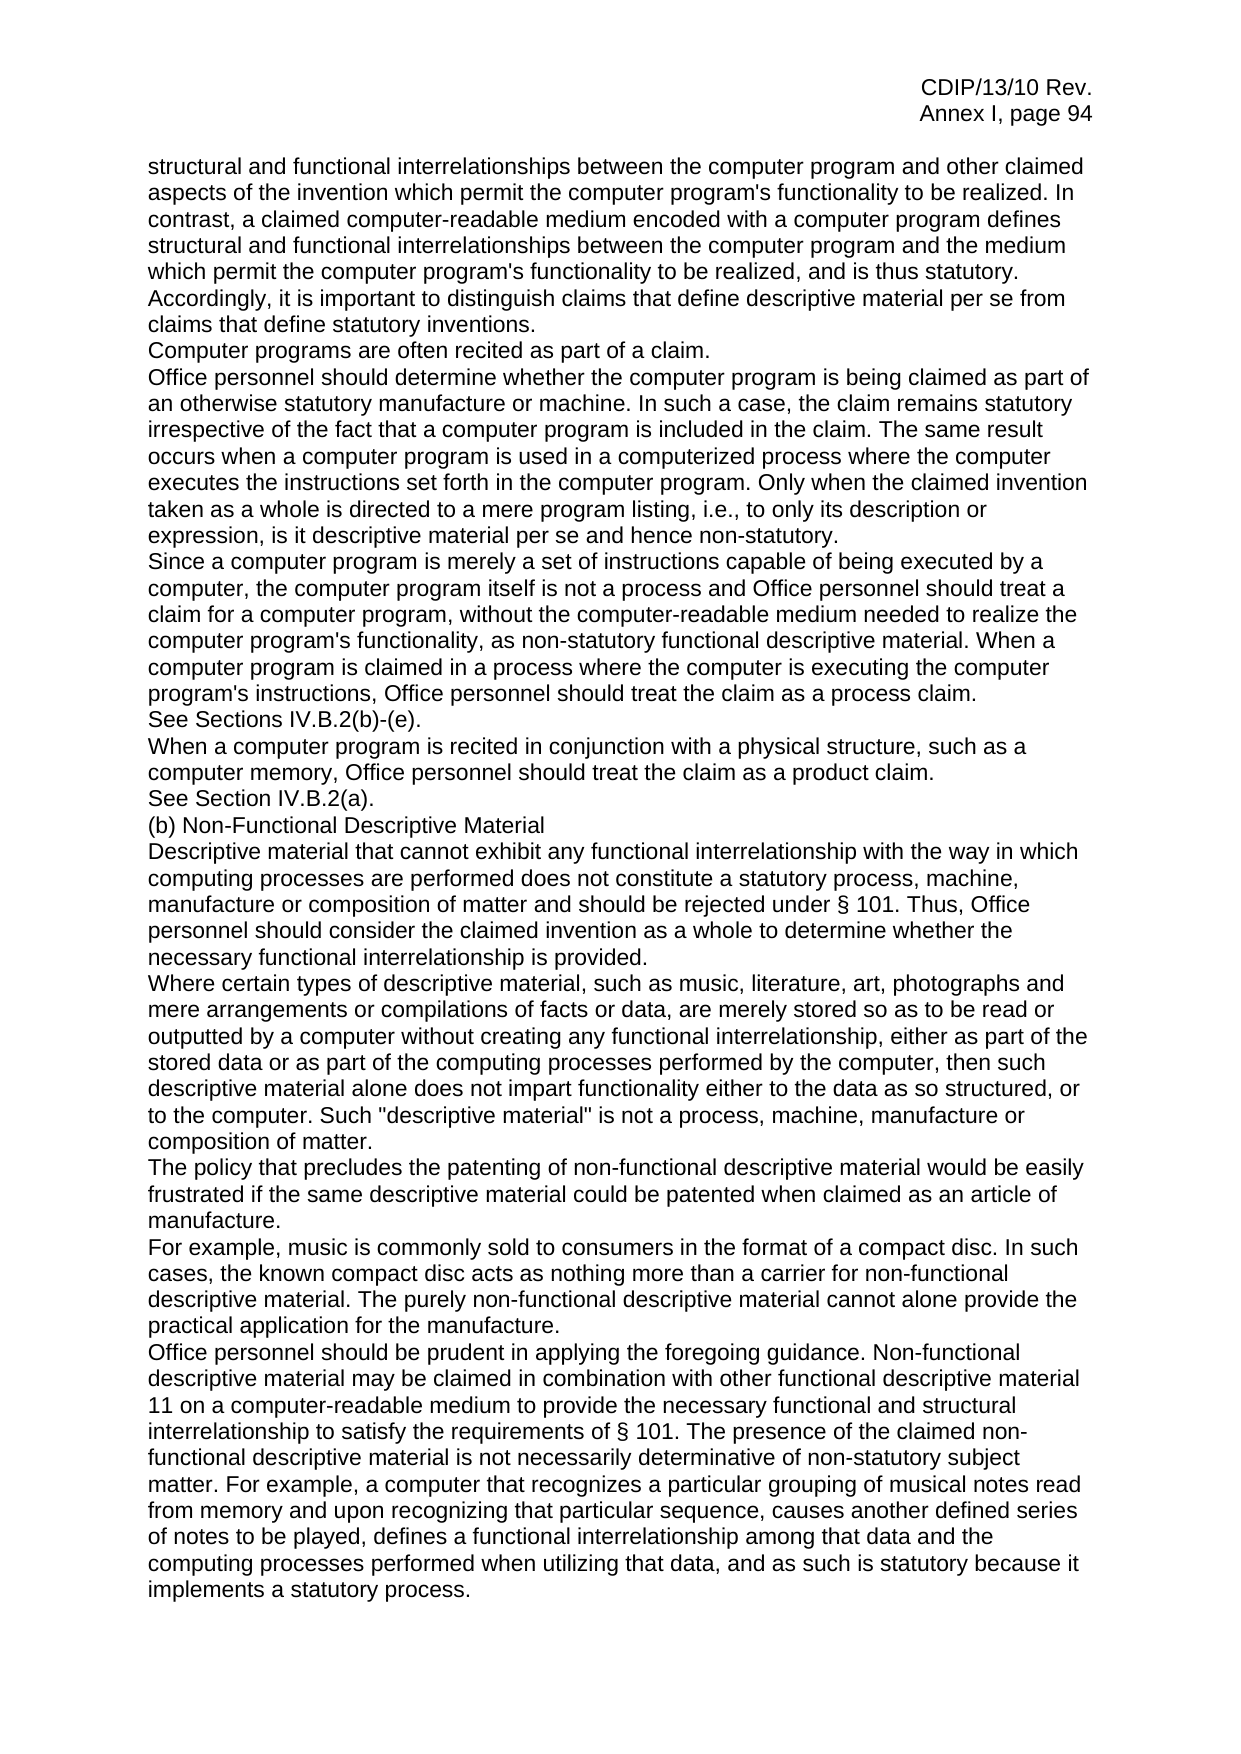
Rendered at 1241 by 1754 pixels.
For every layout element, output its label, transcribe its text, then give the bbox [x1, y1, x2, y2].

text The policy that precludes the patenting of non-functional descriptive material would be easily frustrated if the same descriptive material could be patented when claimed as an article of manufacture. [148, 1154, 1093, 1233]
text Office personnel should determine whether the computer program is being claimed as part of an otherwise statutory manufacture or machine. In such a case, the claim remains statutory irrespective of the fact that a computer program is included in the claim. The same result occurs when a computer program is used in a computerized process where the computer executes the instructions set forth in the computer program. Only when the claimed invention taken as a whole is directed to a mere program listing, i.e., to only its description or expression, is it descriptive material per se and hence non-statutory. [148, 364, 1093, 548]
text Office personnel should be prudent in applying the foregoing guidance. Non-functional descriptive material may be claimed in combination with other functional descriptive material 11 on a computer-readable medium to provide the necessary functional and structural interrelationship to satisfy the requirements of § 101. The presence of the claimed non-functional descriptive material is not necessarily determinative of non-statutory subject matter. For example, a computer that recognizes a particular grouping of musical notes read from memory and upon recognizing that particular sequence, causes another defined series of notes to be played, defines a functional interrelationship among that data and the computing processes performed when utilizing that data, and as such is statutory because it implements a statutory process. [148, 1339, 1093, 1602]
text (b) Non-Functional Descriptive Material [148, 812, 1093, 838]
text Computer programs are often recited as part of a claim. [148, 337, 1093, 364]
text See Sections IV.B.2(b)-(e). [148, 706, 1093, 733]
text Since a computer program is merely a set of instructions capable of being executed by a computer, the computer program itself is not a process and Office personnel should treat a claim for a computer program, without the computer-readable medium needed to realize the computer program's functionality, as non-statutory functional descriptive material. When a computer program is claimed in a process where the computer is executing the computer program's instructions, Office personnel should treat the claim as a process claim. [148, 548, 1093, 706]
text Where certain types of descriptive material, such as music, literature, art, photographs and mere arrangements or compilations of facts or data, are merely stored so as to be read or outputted by a computer without creating any functional interrelationship, either as part of the stored data or as part of the computing processes performed by the computer, then such descriptive material alone does not impart functionality either to the data as so structured, or to the computer. Such "descriptive material" is not a process, machine, manufacture or composition of matter. [148, 970, 1093, 1154]
text Accordingly, it is important to distinguish claims that define descriptive material per se from claims that define statutory inventions. [148, 285, 1093, 337]
text For example, music is commonly sold to consumers in the format of a compact disc. In such cases, the known compact disc acts as nothing more than a carrier for non-functional descriptive material. The purely non-functional descriptive material cannot alone provide the practical application for the manufacture. [148, 1233, 1093, 1339]
text Descriptive material that cannot exhibit any functional interrelationship with the way in which computing processes are performed does not constitute a statutory process, machine, manufacture or composition of matter and should be rejected under § 101. Thus, Office personnel should consider the claimed invention as a whole to determine whether the necessary functional interrelationship is provided. [148, 838, 1093, 970]
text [148, 153, 1093, 285]
text See Section IV.B.2(a). [148, 785, 1093, 812]
text When a computer program is recited in conjunction with a physical structure, such as a computer memory, Office personnel should treat the claim as a product claim. [148, 733, 1093, 785]
